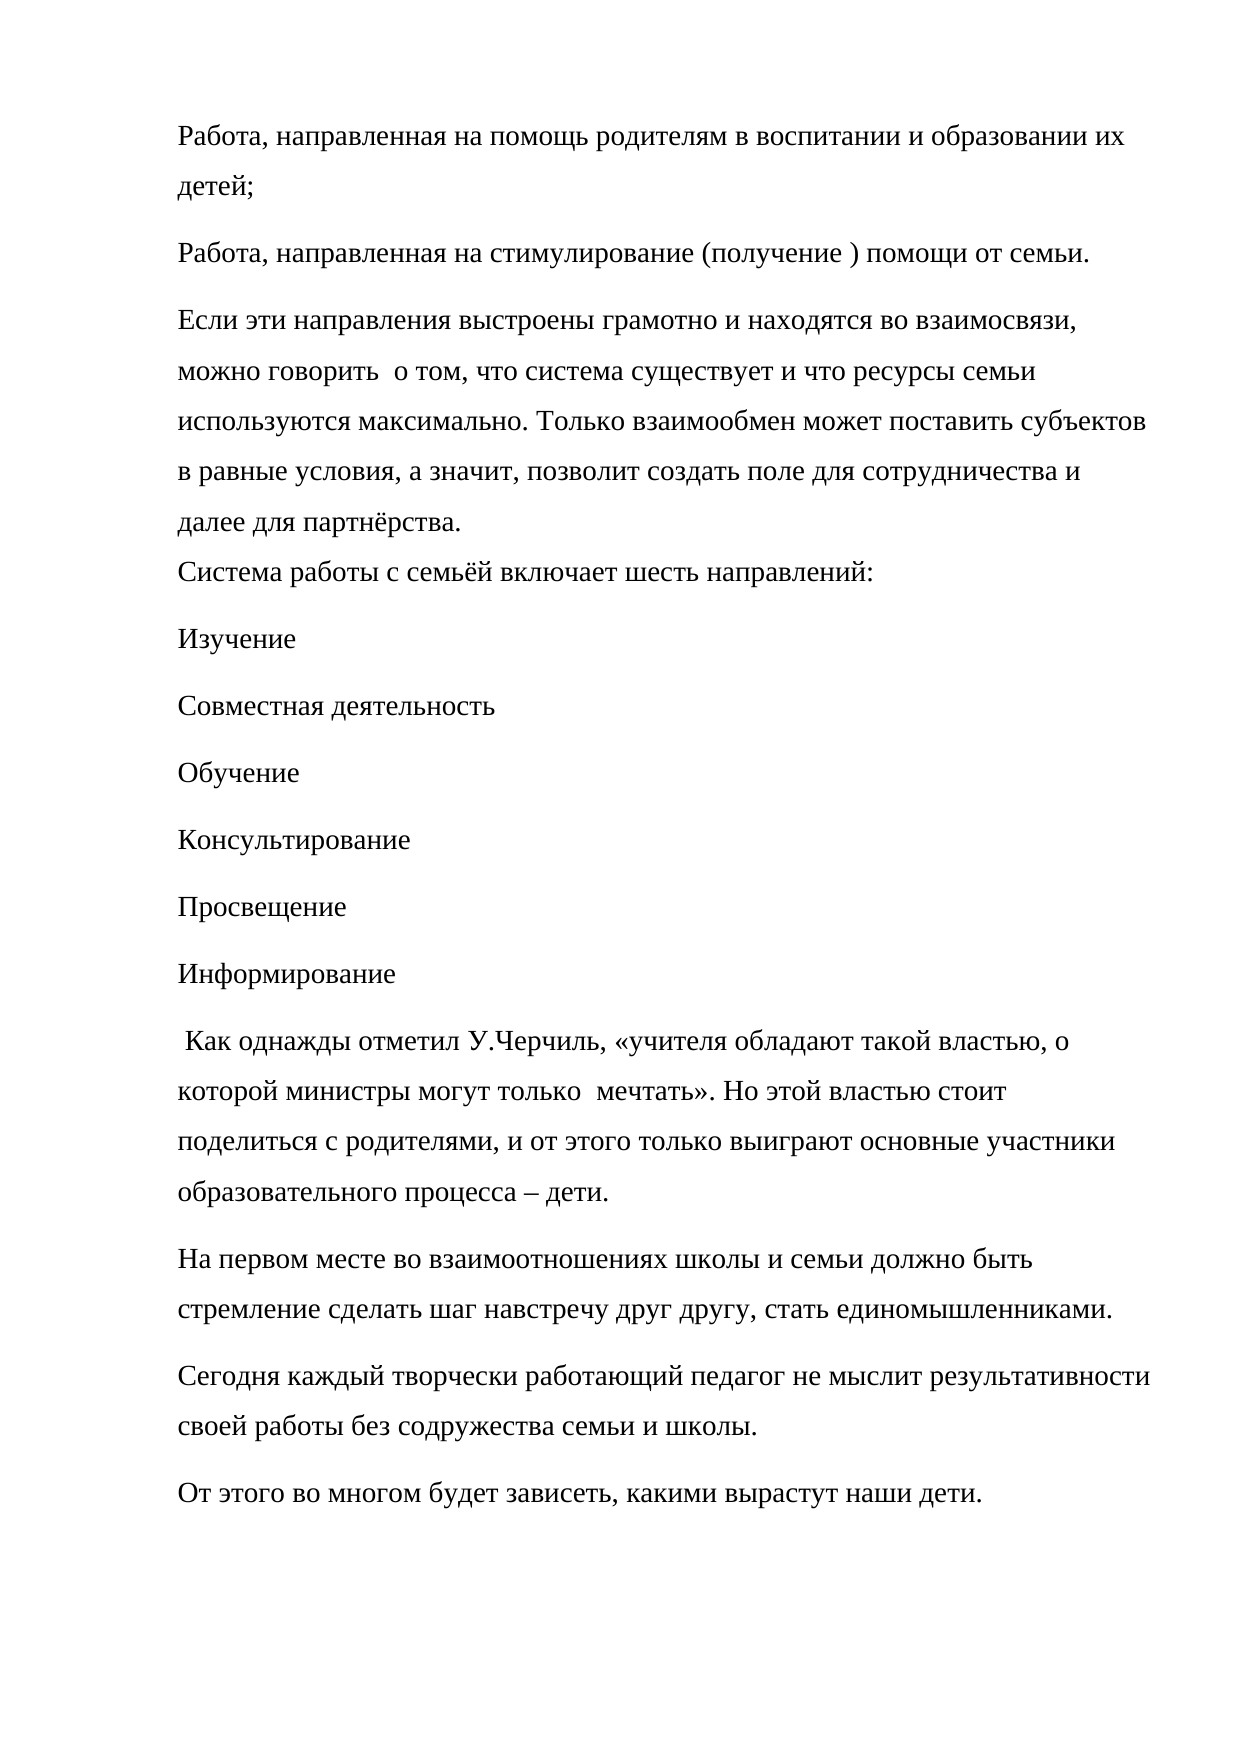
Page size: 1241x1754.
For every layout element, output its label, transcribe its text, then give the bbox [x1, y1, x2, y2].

text Обучение [177, 755, 1152, 788]
text Как однажды отметил У.Черчиль, «учителя обладают такой властью, о которой министры могут только мечтать». Но этой властью стоит поделиться с родителями, и от этого только выиграют основные участники образовательного процесса – дети. [177, 1023, 1152, 1207]
text Сегодня каждый творчески работающий педагог не мыслит результативности своей работы без содружества семьи и школы. [177, 1358, 1152, 1442]
text Просвещение [177, 889, 1152, 922]
text Работа, направленная на помощь родителям в воспитании и образовании их детей; [177, 118, 1152, 202]
text Работа, направленная на стимулирование (получение ) помощи от семьи. [177, 235, 1152, 269]
text На первом месте во взаимоотношениях школы и семьи должно быть стремление сделать шаг навстречу друг другу, стать единомышленниками. [177, 1241, 1152, 1324]
text Информирование [177, 956, 1152, 989]
text От этого во многом будет зависеть, какими вырастут наши дети. [177, 1475, 1152, 1509]
text Консультирование [177, 822, 1152, 855]
text Совместная деятельность [177, 688, 1152, 721]
text Если эти направления выстроены грамотно и находятся во взаимосвязи, можно говорить о том, что система существует и что ресурсы семьи используются максимально. Только взаимообмен может поставить субъектов в равные условия, а значит, позволит создать поле для сотрудничества и далее для партнёрства. Система работы с семьёй включает шесть направлений: [177, 302, 1152, 587]
text Изучение [177, 621, 1152, 654]
